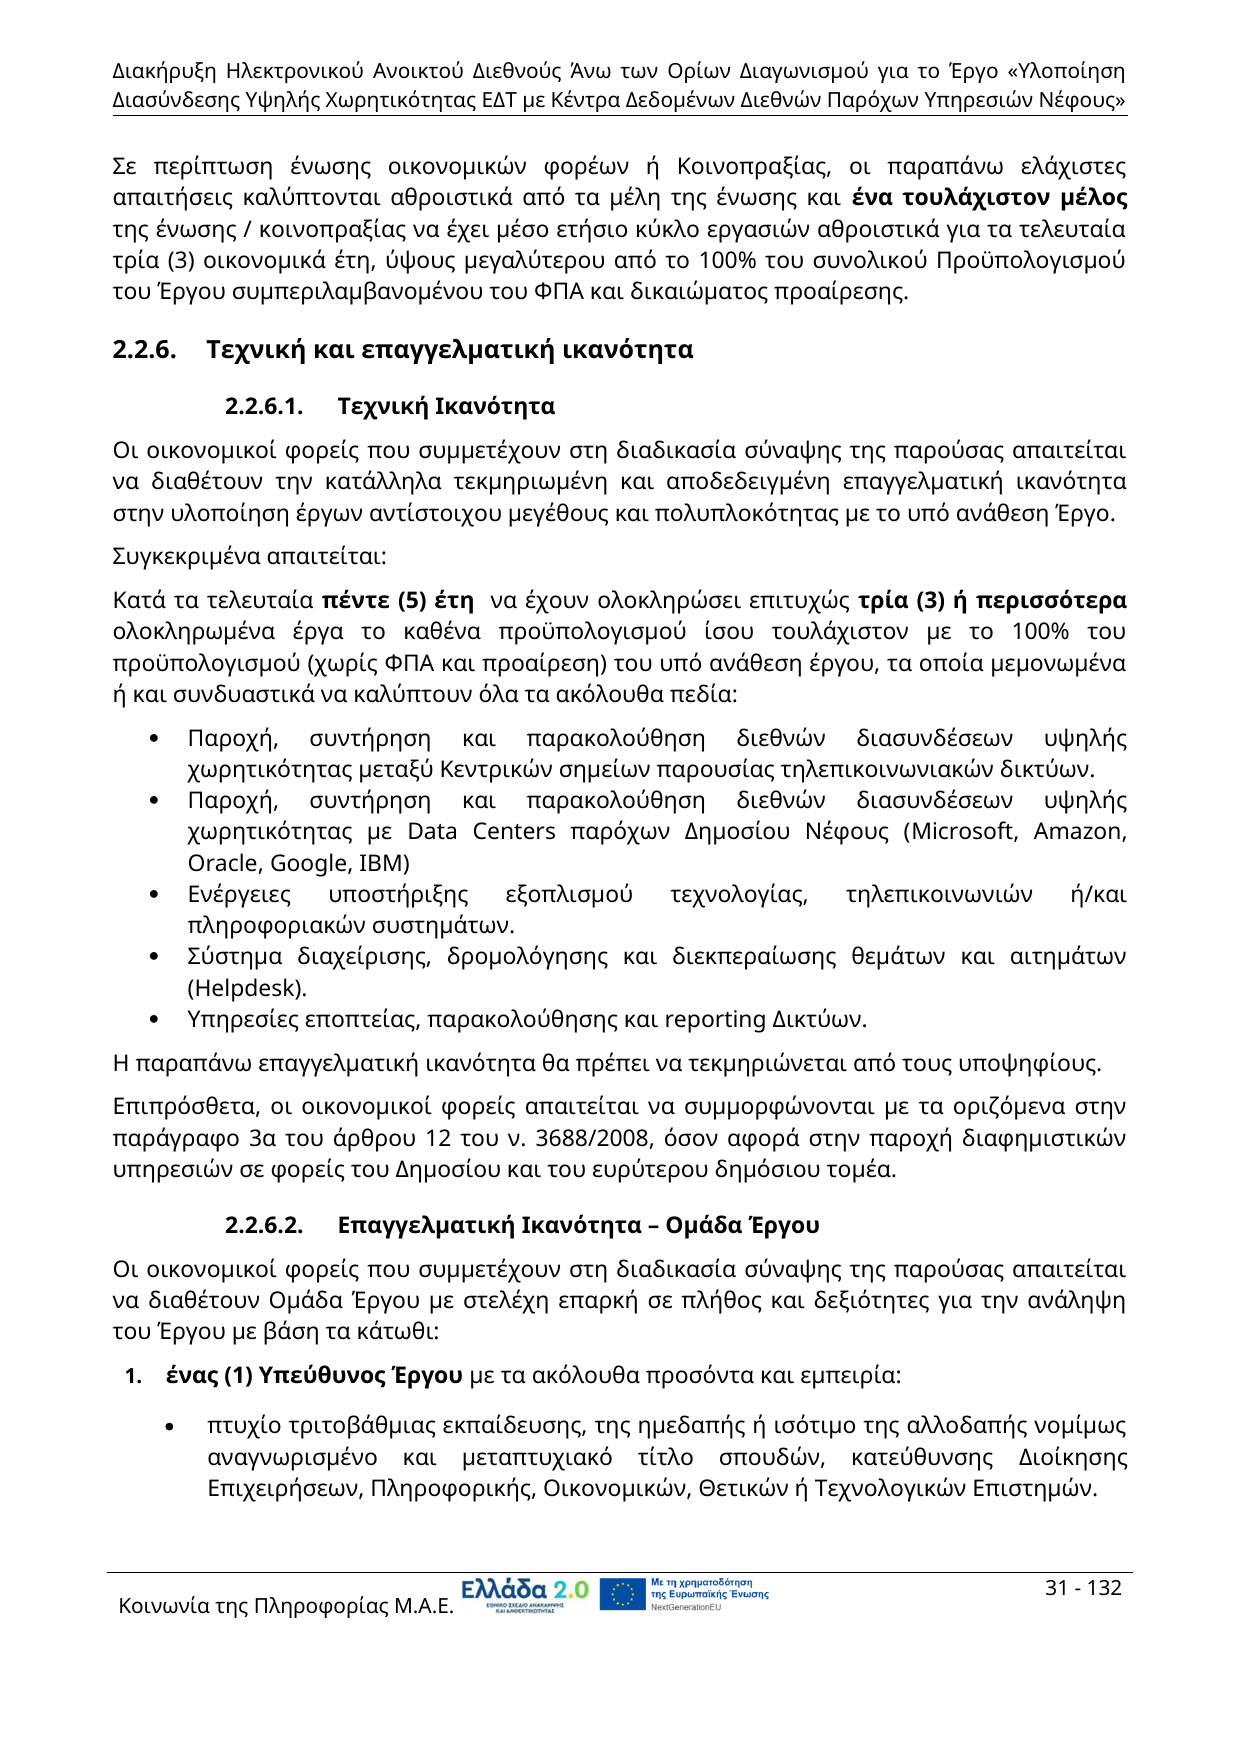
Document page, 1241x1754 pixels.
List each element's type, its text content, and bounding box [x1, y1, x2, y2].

text Οι οικονομικοί φορείς που συμμετέχουν στη διαδικασία σύναψης της παρούσας απαιτείται να διαθέτουν Ομάδα Έργου με στελέχη επαρκή σε πλήθος και δεξιότητες για την ανάληψη του Έργου με βάση τα κάτωθι: [112, 1253, 1128, 1347]
text Οι οικονομικοί φορείς που συμμετέχουν στη διαδικασία σύναψης της παρούσας απαιτείται να διαθέτουν την κατάλληλα τεκμηριωμένη και αποδεδειγμένη επαγγελματική ικανότητα στην υλοποίηση έργων αντίστοιχου μεγέθους και πολυπλοκότητας με το υπό ανάθεση Έργο. [112, 434, 1128, 528]
list Σύστημα διαχείρισης, δρομολόγησης και διεκπεραίωσης θεμάτων και αιτημάτων (Helpdesk). [150, 940, 1128, 1003]
picture [460, 1573, 774, 1614]
text Συγκεκριμένα απαιτείται: [112, 540, 1128, 572]
list Παροχή, συντήρηση και παρακολούθηση διεθνών διασυνδέσεων υψηλής χωρητικότητας με Data Centers παρόχων Δημοσίου Νέφους (Microsoft, Amazon, Oracle, Google, IBM) [150, 784, 1128, 878]
subtitle Τεχνική και επαγγελματική ικανότητα [112, 331, 1128, 365]
list ένας (1) Υπεύθυνος Έργου με τα ακόλουθα προσόντα και εμπειρία: [124, 1359, 1128, 1390]
text Η παραπάνω επαγγελματική ικανότητα θα πρέπει να τεκμηριώνεται από τους υποψηφίους. [112, 1047, 1128, 1078]
text Σε περίπτωση ένωσης οικονομικών φορέων ή Κοινοπραξίας, οι παραπάνω ελάχιστες απαιτήσεις καλύπτονται αθροιστικά από τα μέλη της ένωσης και ένα τουλάχιστον μέλος της ένωσης / κοινοπραξίας να έχει μέσο ετήσιο κύκλο εργασιών αθροιστικά για τα τελευταία τρία (3) οικονομικά έτη, ύψους μεγαλύτερου από το 100% του συνολικού Προϋπολογισμού του Έργου συμπεριλαμβανομένου του ΦΠΑ και δικαιώματος προαίρεσης. [112, 150, 1128, 306]
list Υπηρεσίες εποπτείας, παρακολούθησης και reporting Δικτύων. [150, 1003, 1128, 1034]
text Επιπρόσθετα, οι οικονομικοί φορείς απαιτείται να συμμορφώνονται με τα οριζόμενα στην παράγραφο 3α του άρθρου 12 του ν. 3688/2008, όσον αφορά στην παροχή διαφημιστικών υπηρεσιών σε φορείς του Δημοσίου και του ευρύτερου δημόσιου τομέα. [112, 1090, 1128, 1184]
list Παροχή, συντήρηση και παρακολούθηση διεθνών διασυνδέσεων υψηλής χωρητικότητας μεταξύ Κεντρικών σημείων παρουσίας τηλεπικοινωνιακών δικτύων. [150, 722, 1128, 784]
list Ενέργειες υποστήριξης εξοπλισμού τεχνολογίας, τηλεπικοινωνιών ή/και πληροφοριακών συστημάτων. [150, 878, 1128, 940]
subtitle Επαγγελματική Ικανότητα – Ομάδα Έργου [225, 1209, 1128, 1240]
text Κατά τα τελευταία πέντε (5) έτη να έχουν ολοκληρώσει επιτυχώς τρία (3) ή περισσότερα ολοκληρωμένα έργα το καθένα προϋπολογισμού ίσου τουλάχιστον με το 100% του προϋπολογισμού (χωρίς ΦΠΑ και προαίρεση) του υπό ανάθεση έργου, τα οποία μεμονωμένα ή και συνδυαστικά να καλύπτουν όλα τα ακόλουθα πεδία: [112, 584, 1128, 709]
subtitle Τεχνική Ικανότητα [225, 390, 1128, 422]
